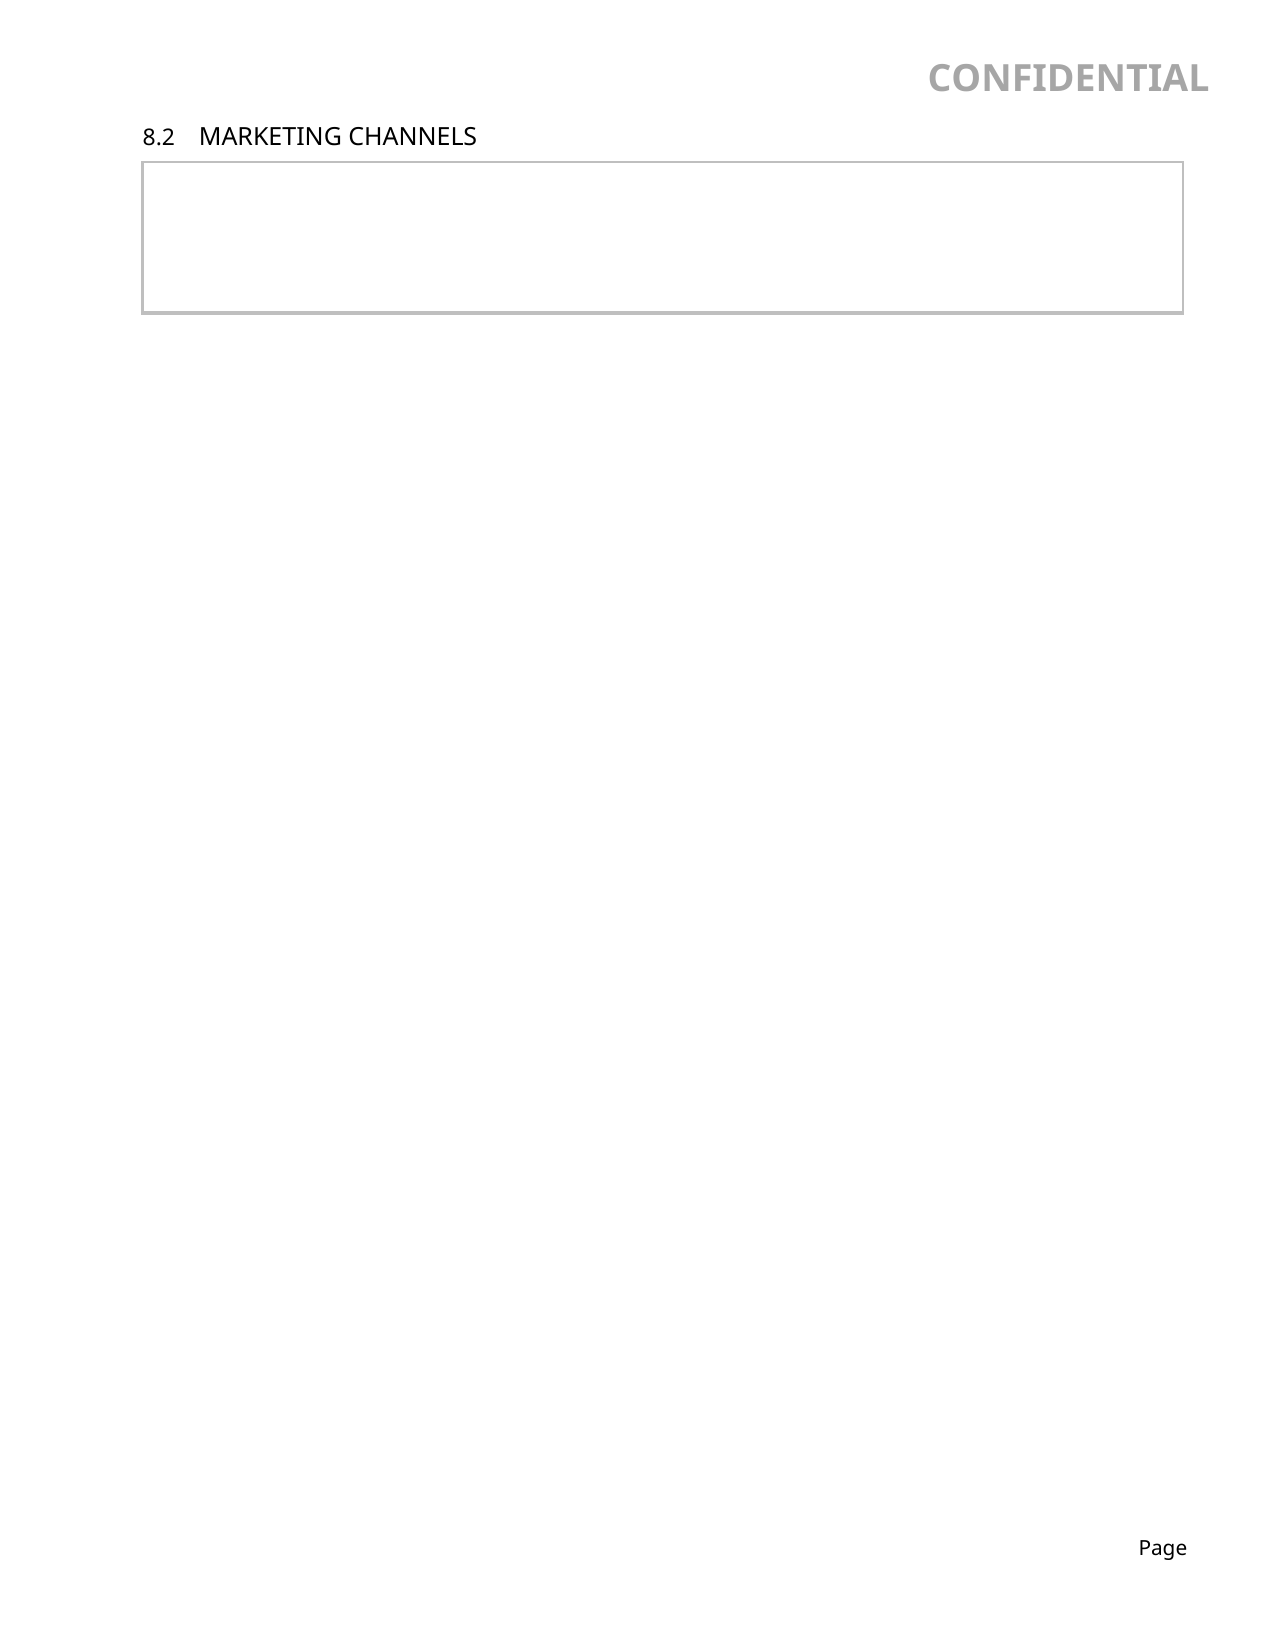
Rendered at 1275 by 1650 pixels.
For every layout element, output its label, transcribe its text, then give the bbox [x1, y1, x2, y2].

subtitle MARKETING CHANNELS [142, 119, 1200, 153]
table_header [144, 163, 1182, 311]
